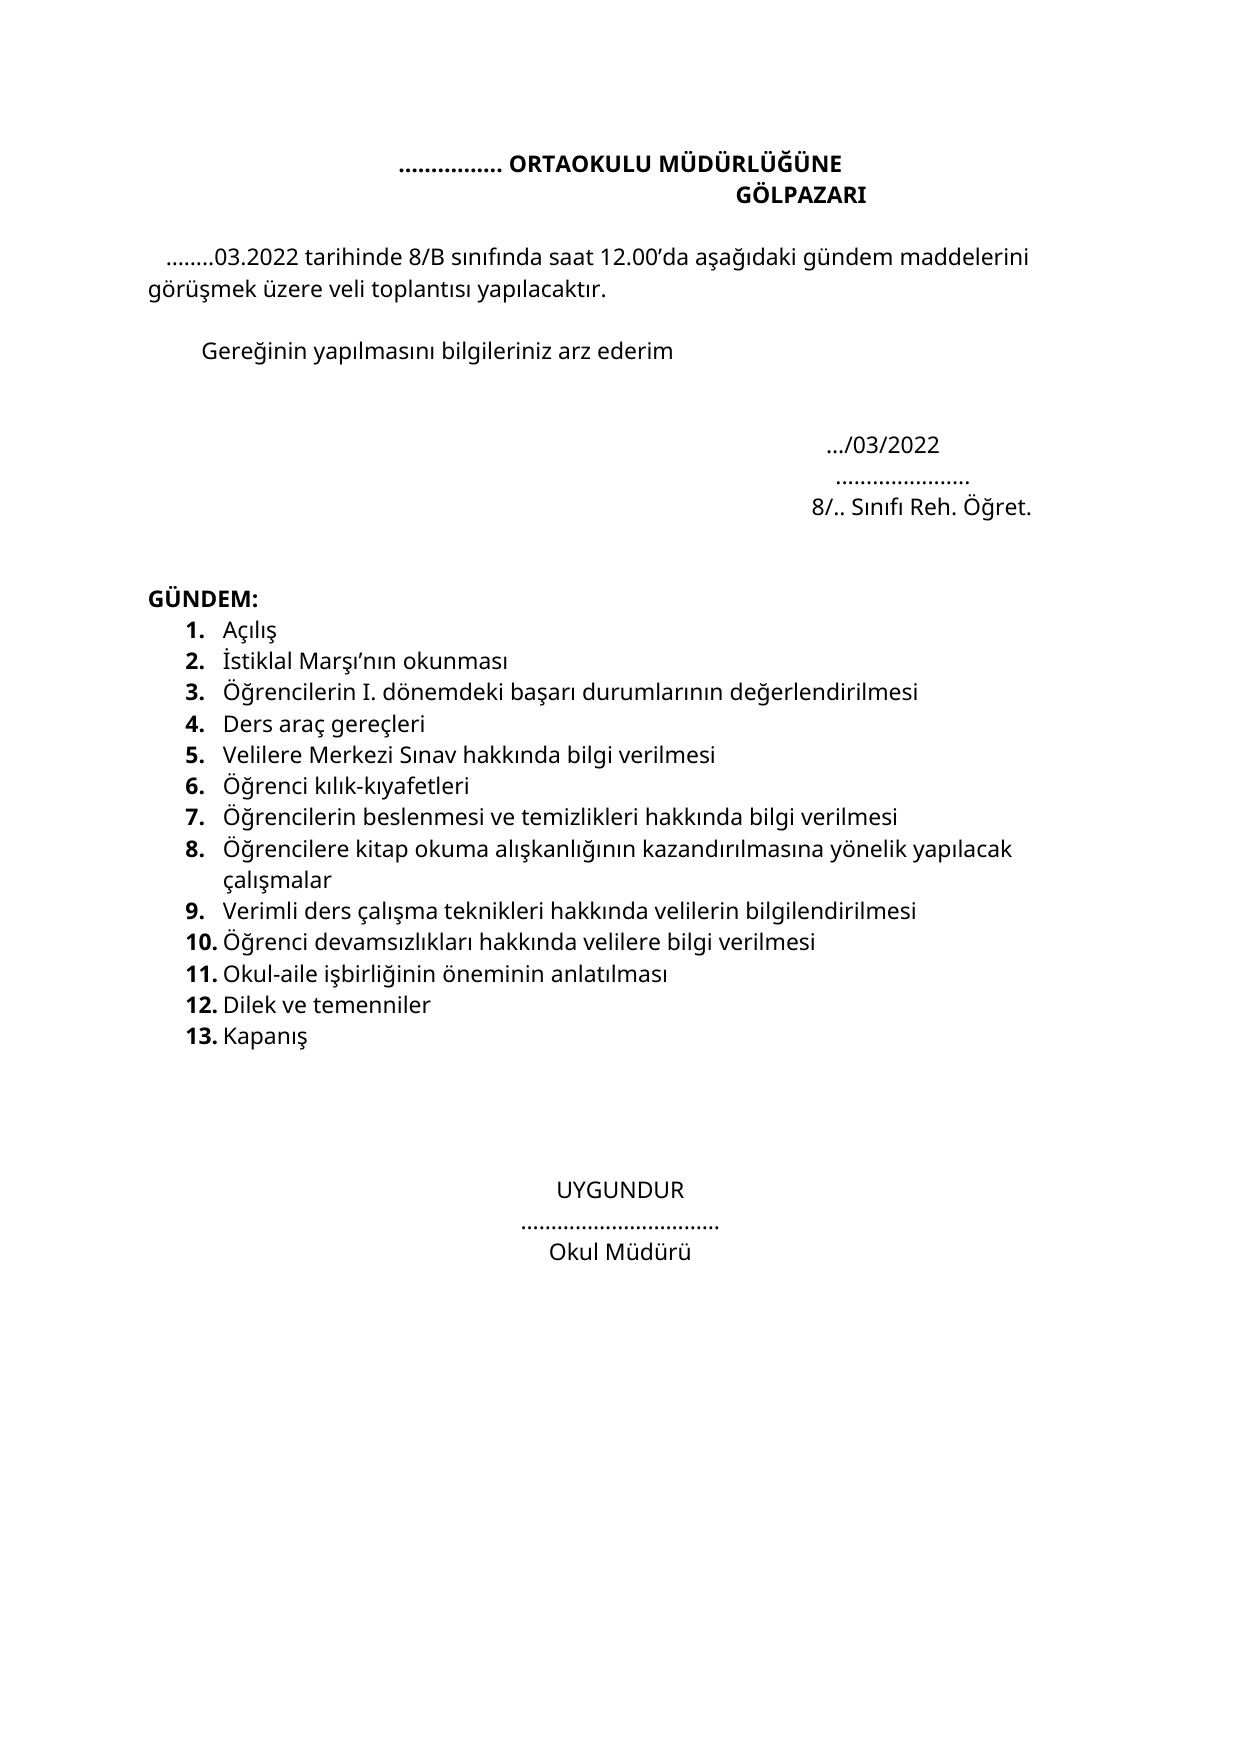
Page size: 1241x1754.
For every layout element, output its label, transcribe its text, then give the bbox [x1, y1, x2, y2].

list Açılış [185, 614, 1093, 645]
list Öğrenci kılık-kıyafetleri [185, 770, 1093, 801]
text UYGUNDUR [148, 1174, 1093, 1205]
text GÖLPAZARI [148, 179, 1093, 210]
list Öğrencilerin beslenmesi ve temizlikleri hakkında bilgi verilmesi [185, 801, 1093, 833]
list Velilere Merkezi Sınav hakkında bilgi verilmesi [185, 739, 1093, 770]
text ……..03.2022 tarihinde 8/B sınıfında saat 12.00’da aşağıdaki gündem maddelerini görüşmek üzere veli toplantısı yapılacaktır. Gereğinin yapılmasını bilgileriniz arz ederim [148, 210, 1093, 366]
list Öğrencilere kitap okuma alışkanlığının kazandırılmasına yönelik yapılacak çalışmalar [185, 833, 1093, 895]
list İstiklal Marşı’nın okunması [185, 645, 1093, 676]
text …………………………… [148, 1205, 1093, 1236]
text …/03/2022 ...................... 8/.. Sınıfı Reh. Öğret. [148, 398, 1093, 583]
list Dilek ve temenniler [185, 989, 1093, 1020]
text Okul Müdürü [148, 1236, 1093, 1268]
list Öğrenci devamsızlıkları hakkında velilere bilgi verilmesi [185, 926, 1093, 958]
list Verimli ders çalışma teknikleri hakkında velilerin bilgilendirilmesi [185, 895, 1093, 926]
text GÜNDEM: [148, 583, 1093, 614]
text ……………. ORTAOKULU MÜDÜRLÜĞÜNE [148, 148, 1093, 179]
list Kapanış [185, 1020, 1093, 1080]
list Öğrencilerin I. dönemdeki başarı durumlarının değerlendirilmesi [185, 676, 1093, 708]
list Okul-aile işbirliğinin öneminin anlatılması [185, 958, 1093, 989]
list Ders araç gereçleri [185, 708, 1093, 739]
